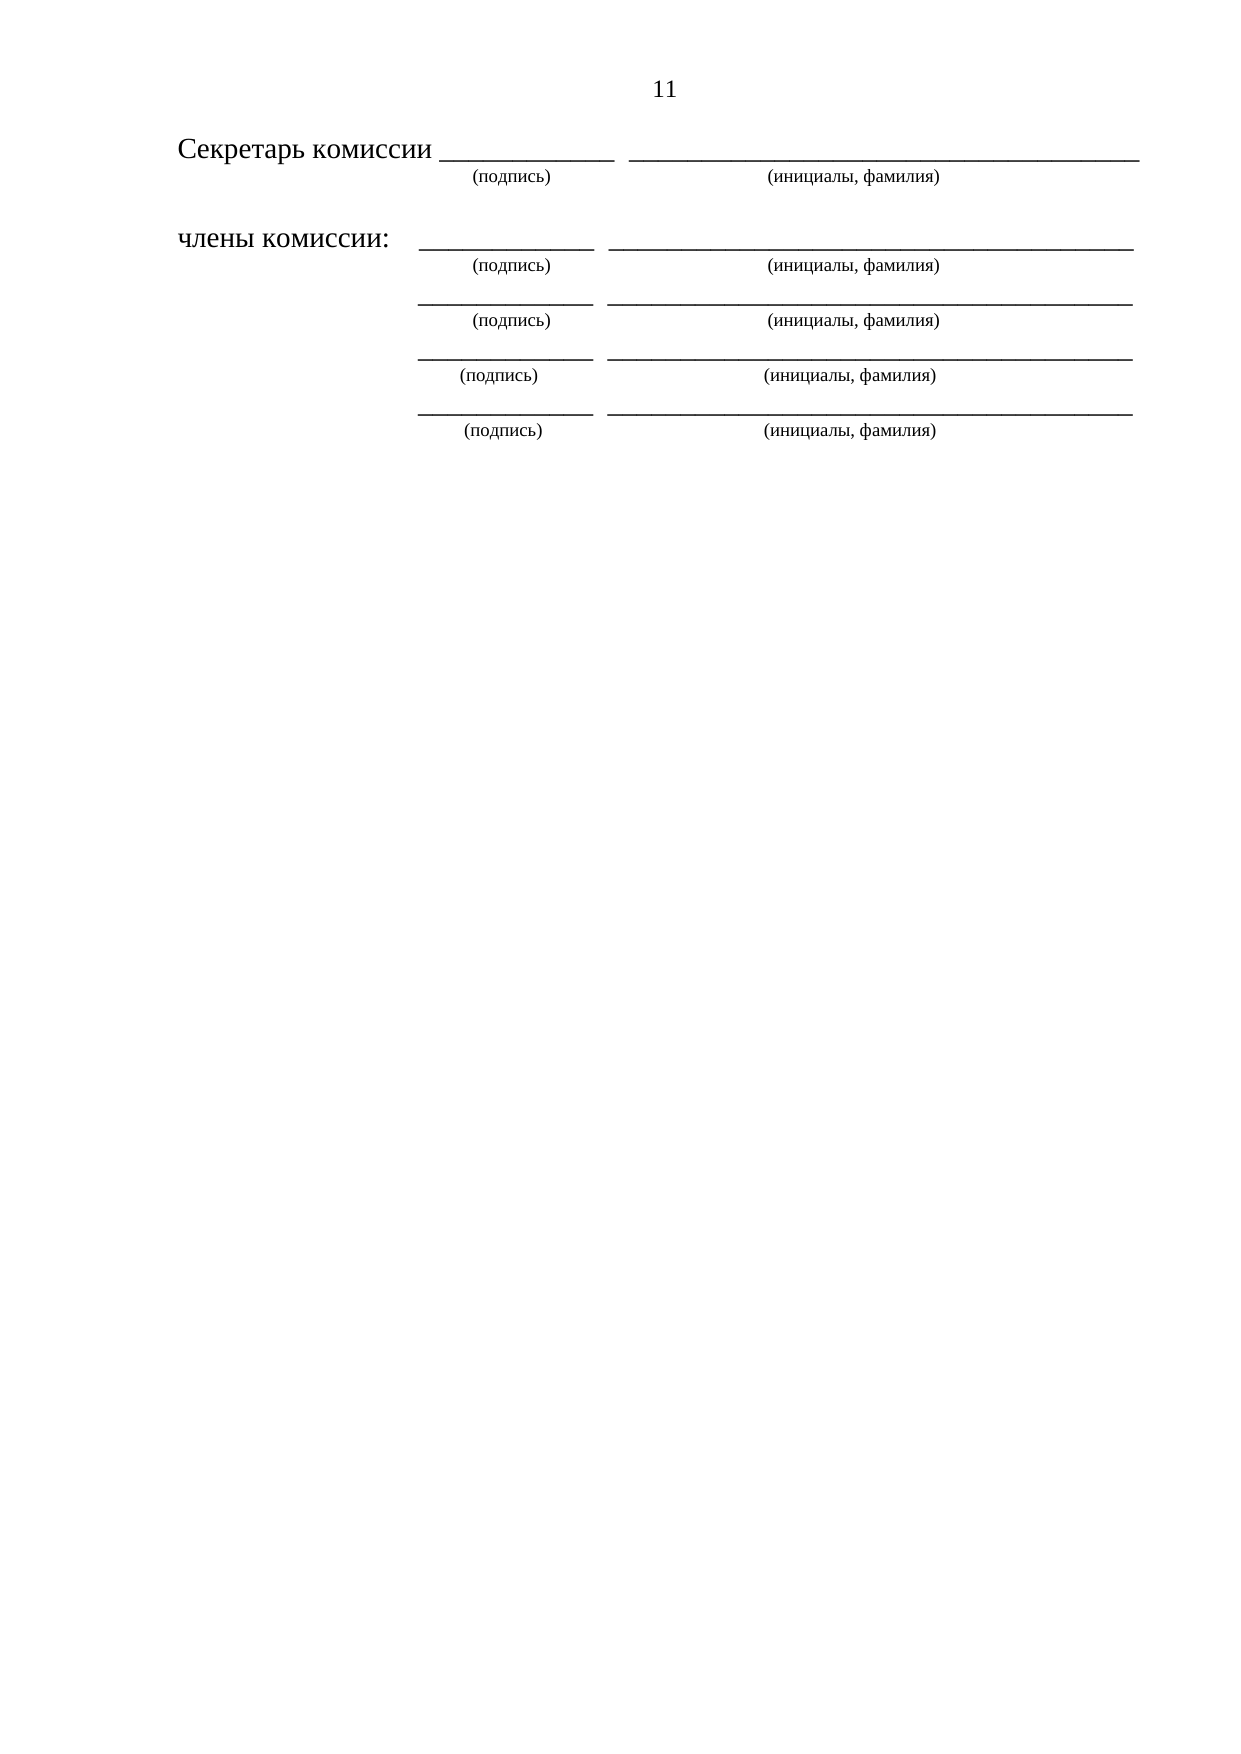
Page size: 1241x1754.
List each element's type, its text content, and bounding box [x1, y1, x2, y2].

text (подпись) (инициалы, фамилия) [177, 253, 1152, 275]
text (подпись) (инициалы, фамилия) [177, 165, 1152, 186]
text (подпись) (инициалы, фамилия) [177, 419, 1152, 440]
text ____________ ____________________________________ [177, 330, 1152, 364]
text ____________ ____________________________________ [177, 385, 1152, 419]
text ____________ ____________________________________ [177, 275, 1152, 308]
text члены комиссии: ____________ ____________________________________ [177, 220, 1152, 253]
text Секретарь комиссии ____________ ___________________________________ [177, 131, 1152, 165]
text (подпись) (инициалы, фамилия) [177, 364, 1152, 385]
text (подпись) (инициалы, фамилия) [177, 308, 1152, 330]
